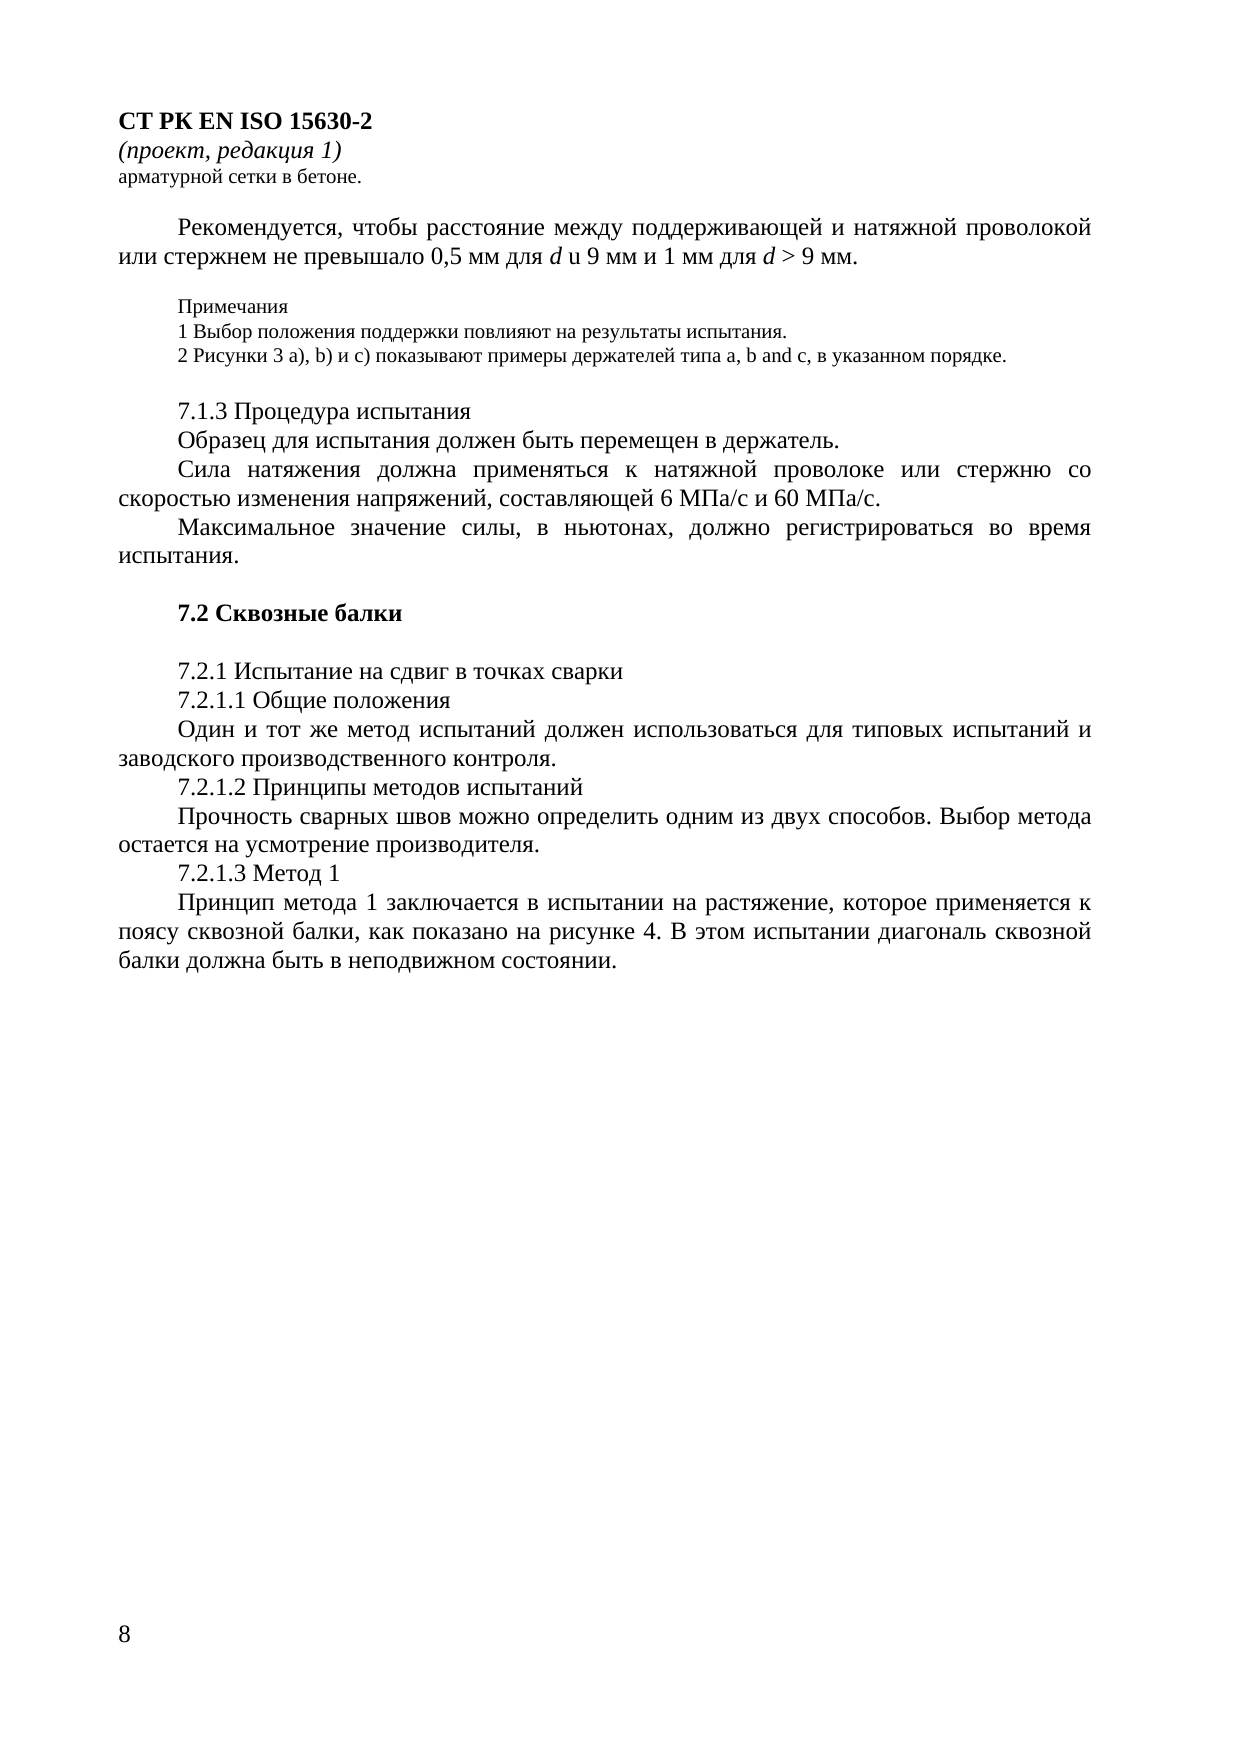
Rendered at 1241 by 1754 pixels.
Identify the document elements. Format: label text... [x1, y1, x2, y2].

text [118, 164, 1092, 188]
text 7.2.1.2 Принципы методов испытаний [118, 772, 1092, 801]
text Максимальное значение силы, в ньютонах, должно регистрироваться во время испытания. [118, 512, 1092, 569]
text 7.2.1.3 Метод 1 [118, 858, 1092, 887]
text 7.2.1 Испытание на сдвиг в точках сварки [118, 656, 1092, 685]
text 7.2.1.1 Общие положения [118, 685, 1092, 714]
text Прочность сварных швов можно определить одним из двух способов. Выбор метода остается на усмотрение производителя. [118, 801, 1092, 858]
text Рекомендуется, чтобы расстояние между поддерживающей и натяжной проволокой или стержнем не превышало для d u и для d > . [118, 212, 1092, 270]
text 7.2 Сквозные балки [118, 598, 1092, 627]
text Принцип метода 1 заключается в испытании на растяжение, которое применяется к поясу сквозной балки, как показано на рисунке 4. В этом испытании диагональ сквозной балки должна быть в неподвижном состоянии. [118, 887, 1092, 974]
text 2 Рисунки ), b) и c) показывают примеры держателей типа a, b and c, в указанном порядке. [118, 343, 1092, 367]
text Примечания [118, 294, 1092, 318]
text Один и тот же метод испытаний должен использоваться для типовых испытаний и заводского производственного контроля. [118, 714, 1092, 772]
text Сила натяжения должна применяться к натяжной проволоке или стержню со скоростью изменения напряжений, составляющей 6 МПа/с и 60 МПа/с. [118, 454, 1092, 511]
text Образец для испытания должен быть перемещен в держатель. [118, 425, 1092, 454]
text 7.1.3 Процедура испытания [118, 396, 1092, 425]
text 1 Выбор положения поддержки повлияют на результаты испытания. [118, 318, 1092, 343]
